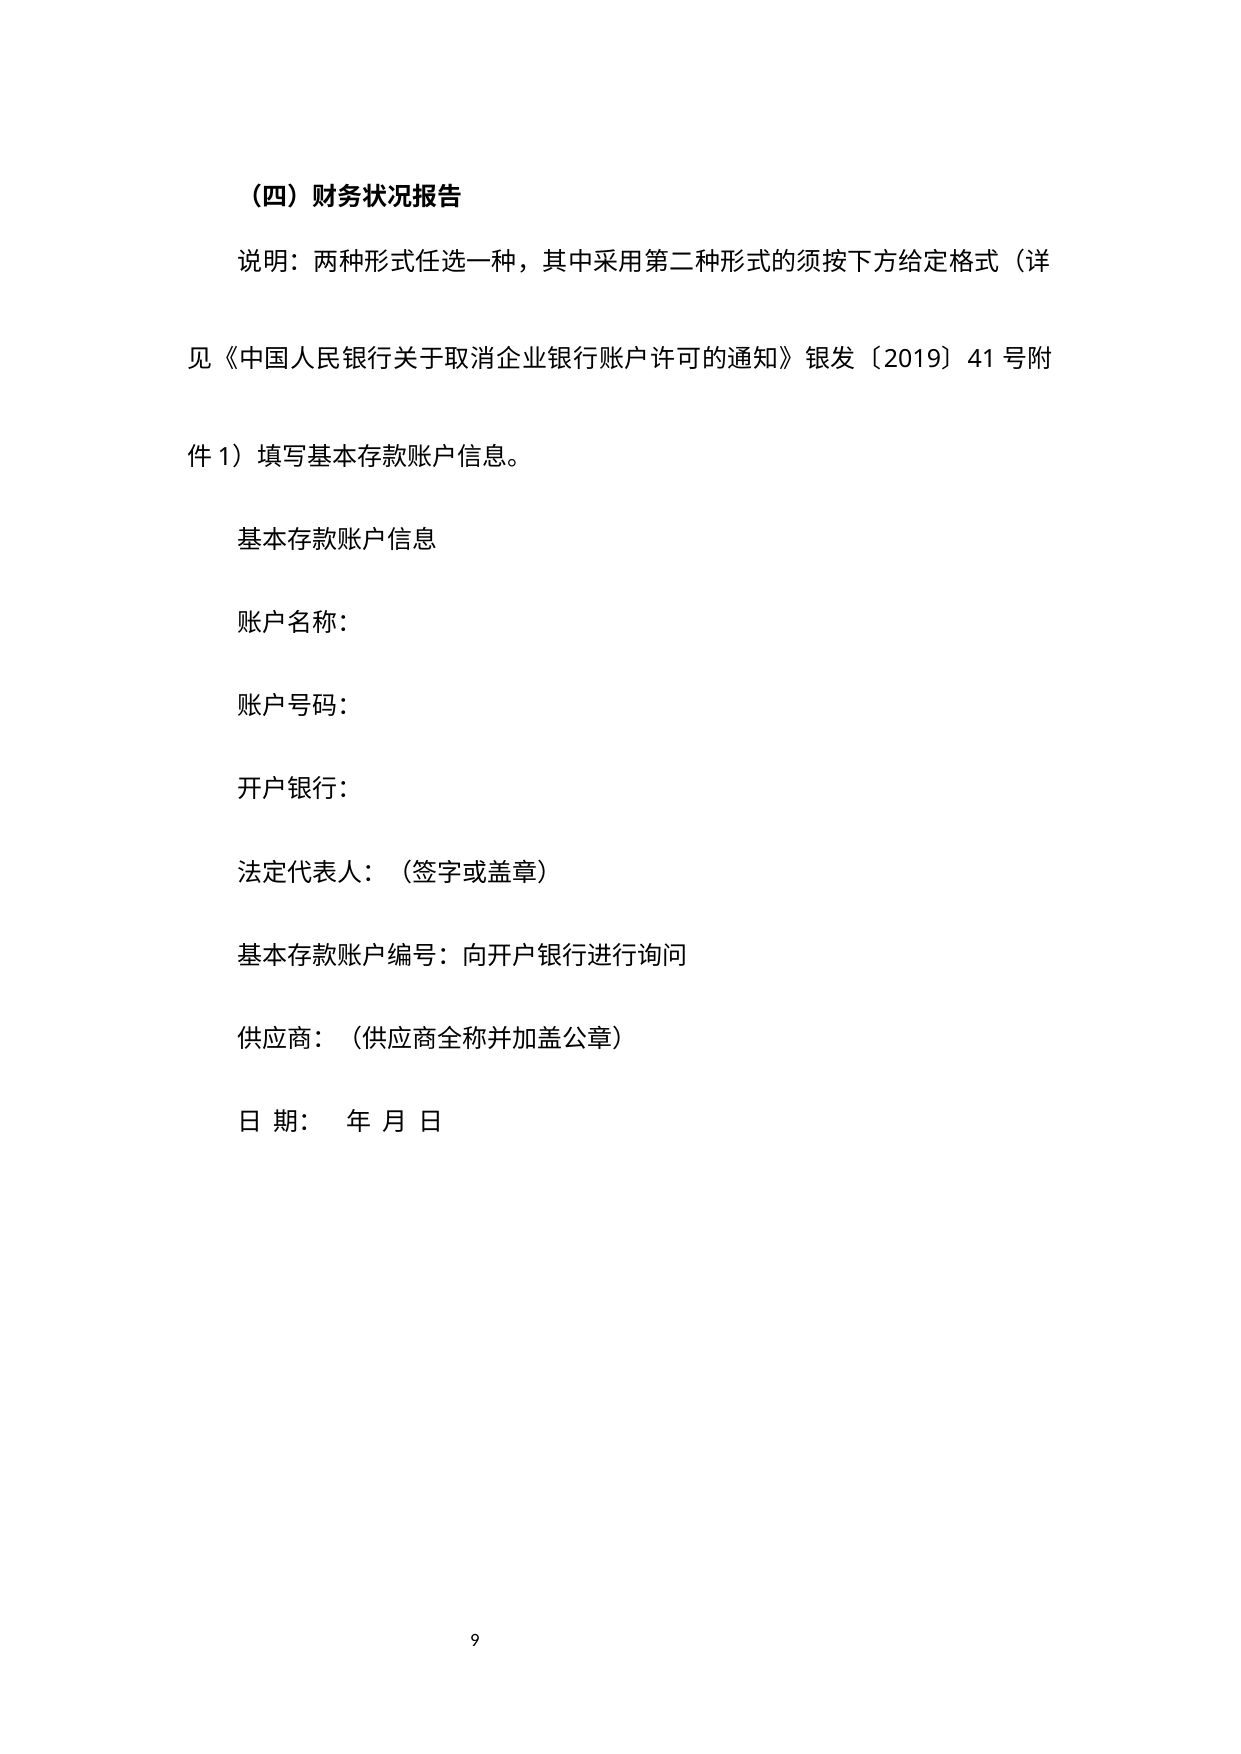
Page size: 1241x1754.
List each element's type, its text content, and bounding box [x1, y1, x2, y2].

text 法定代表人：（签字或盖章） [187, 838, 1053, 903]
text 基本存款账户信息 [187, 505, 1053, 570]
text 说明：两种形式任选一种，其中采用第二种形式的须按下方给定格式（详见《中国人民银行关于取消企业银行账户许可的通知》银发〔2019〕41号附件1）填写基本存款账户信息。 [187, 227, 1053, 487]
text 日 期： 年 月 日 [187, 1087, 1053, 1152]
text （四）财务状况报告 [187, 162, 1053, 227]
text 基本存款账户编号：向开户银行进行询问 [187, 921, 1053, 986]
text 开户银行： [187, 754, 1053, 819]
text 账户名称： [187, 588, 1053, 653]
text 供应商：（供应商全称并加盖公章） [187, 1004, 1053, 1069]
text 账户号码： [187, 671, 1053, 736]
